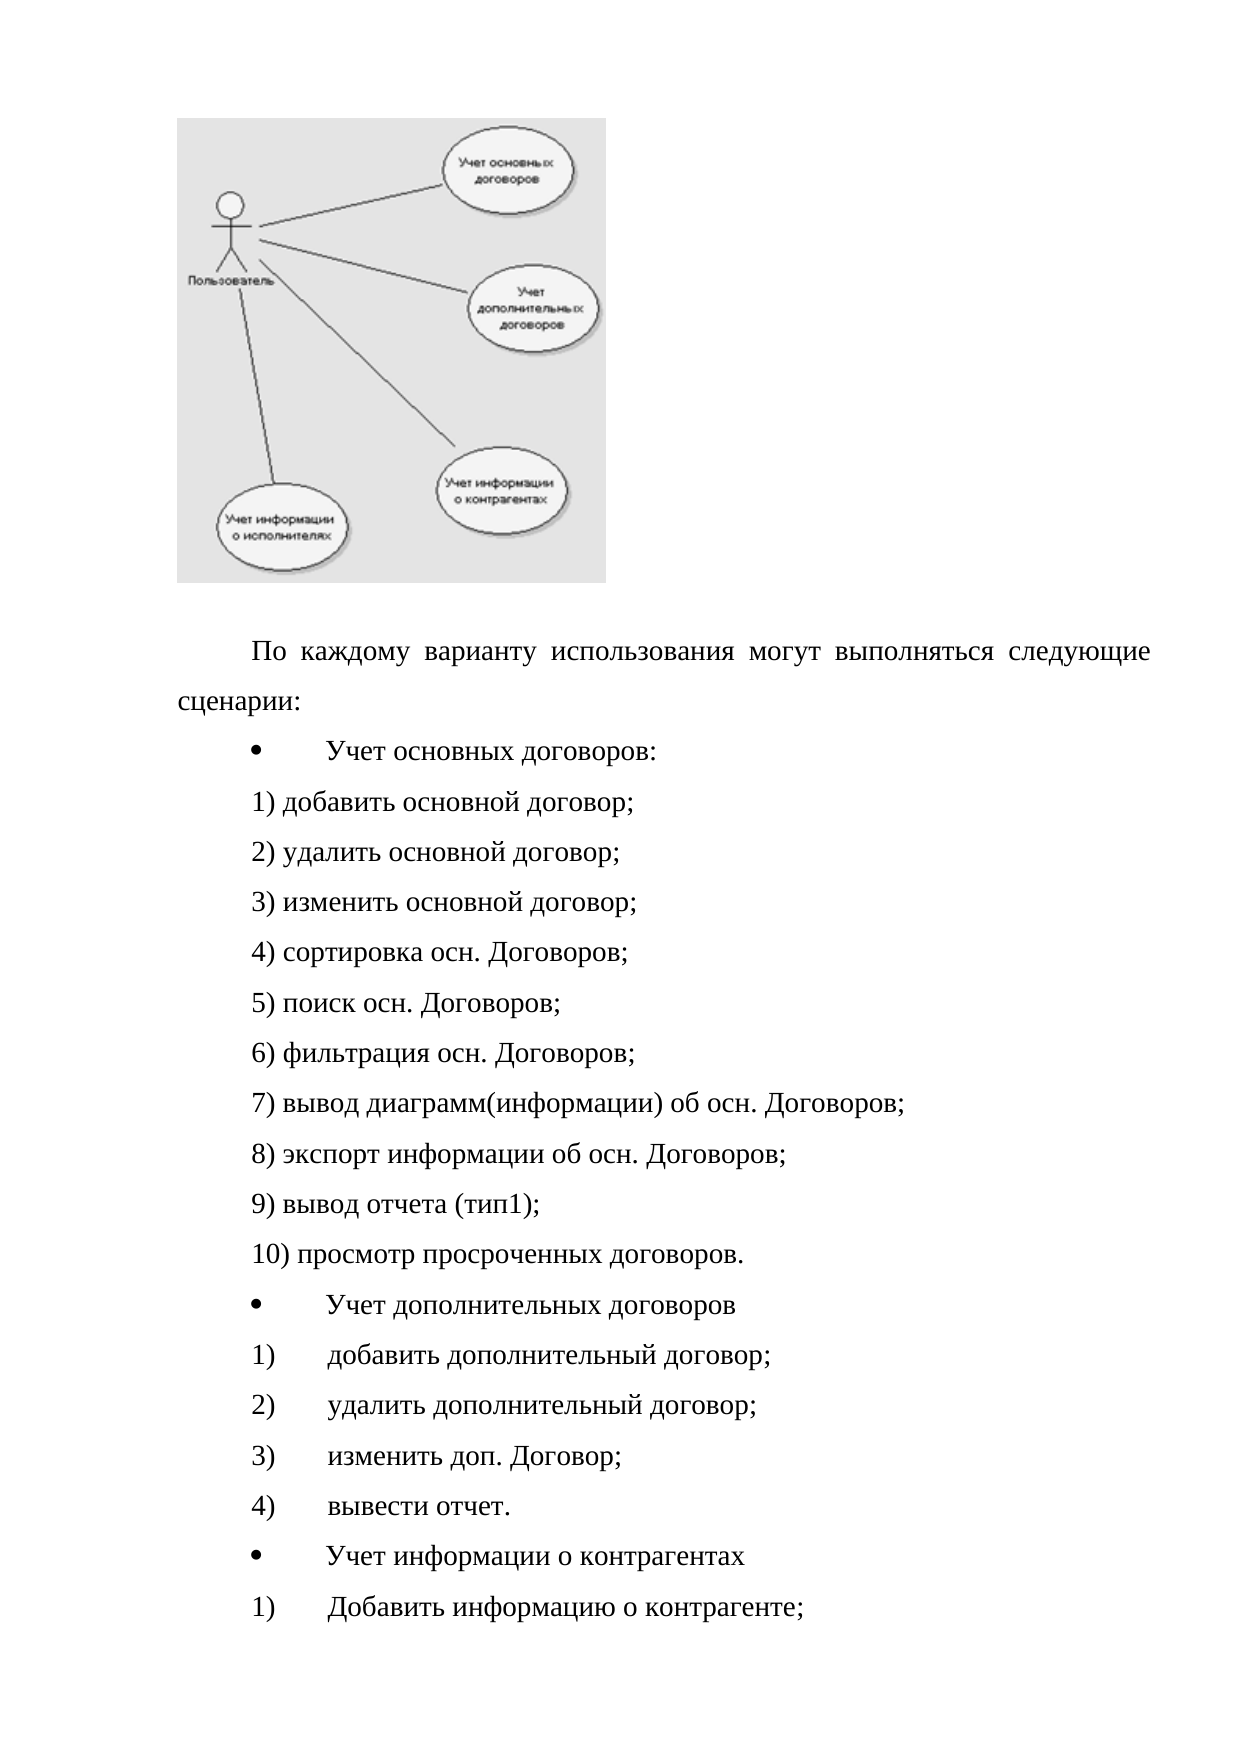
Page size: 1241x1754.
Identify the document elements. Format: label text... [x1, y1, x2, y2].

text 1) добавить основной договор; [177, 784, 1152, 817]
list удалить дополнительный договор; [177, 1387, 1152, 1421]
text 2) удалить основной договор; [177, 834, 1152, 867]
picture [177, 118, 606, 583]
text 9) вывод отчета (тип1); [177, 1186, 1152, 1220]
list вывести отчет. [177, 1488, 1152, 1522]
list Учет дополнительных договоров [177, 1287, 1152, 1320]
list добавить дополнительный договор; [177, 1337, 1152, 1371]
text 7) вывод диаграмм(информации) об осн. Договоров; [177, 1086, 1152, 1119]
list изменить доп. Договор; [177, 1438, 1152, 1471]
text 8) экспорт информации об осн. Договоров; [177, 1136, 1152, 1169]
text 10) просмотр просроченных договоров. [177, 1236, 1152, 1270]
text 4) сортировка осн. Договоров; [177, 934, 1152, 968]
list Учет основных договоров: [177, 733, 1152, 767]
text 5) поиск осн. Договоров; [177, 985, 1152, 1018]
list Добавить информацию о контрагенте; [177, 1589, 1152, 1622]
text По каждому варианту использования могут выполняться следующие сценарии: [177, 633, 1152, 716]
text 6) фильтрация осн. Договоров; [177, 1035, 1152, 1069]
text 3) изменить основной договор; [177, 884, 1152, 918]
list Учет информации о контрагентах [177, 1538, 1152, 1572]
